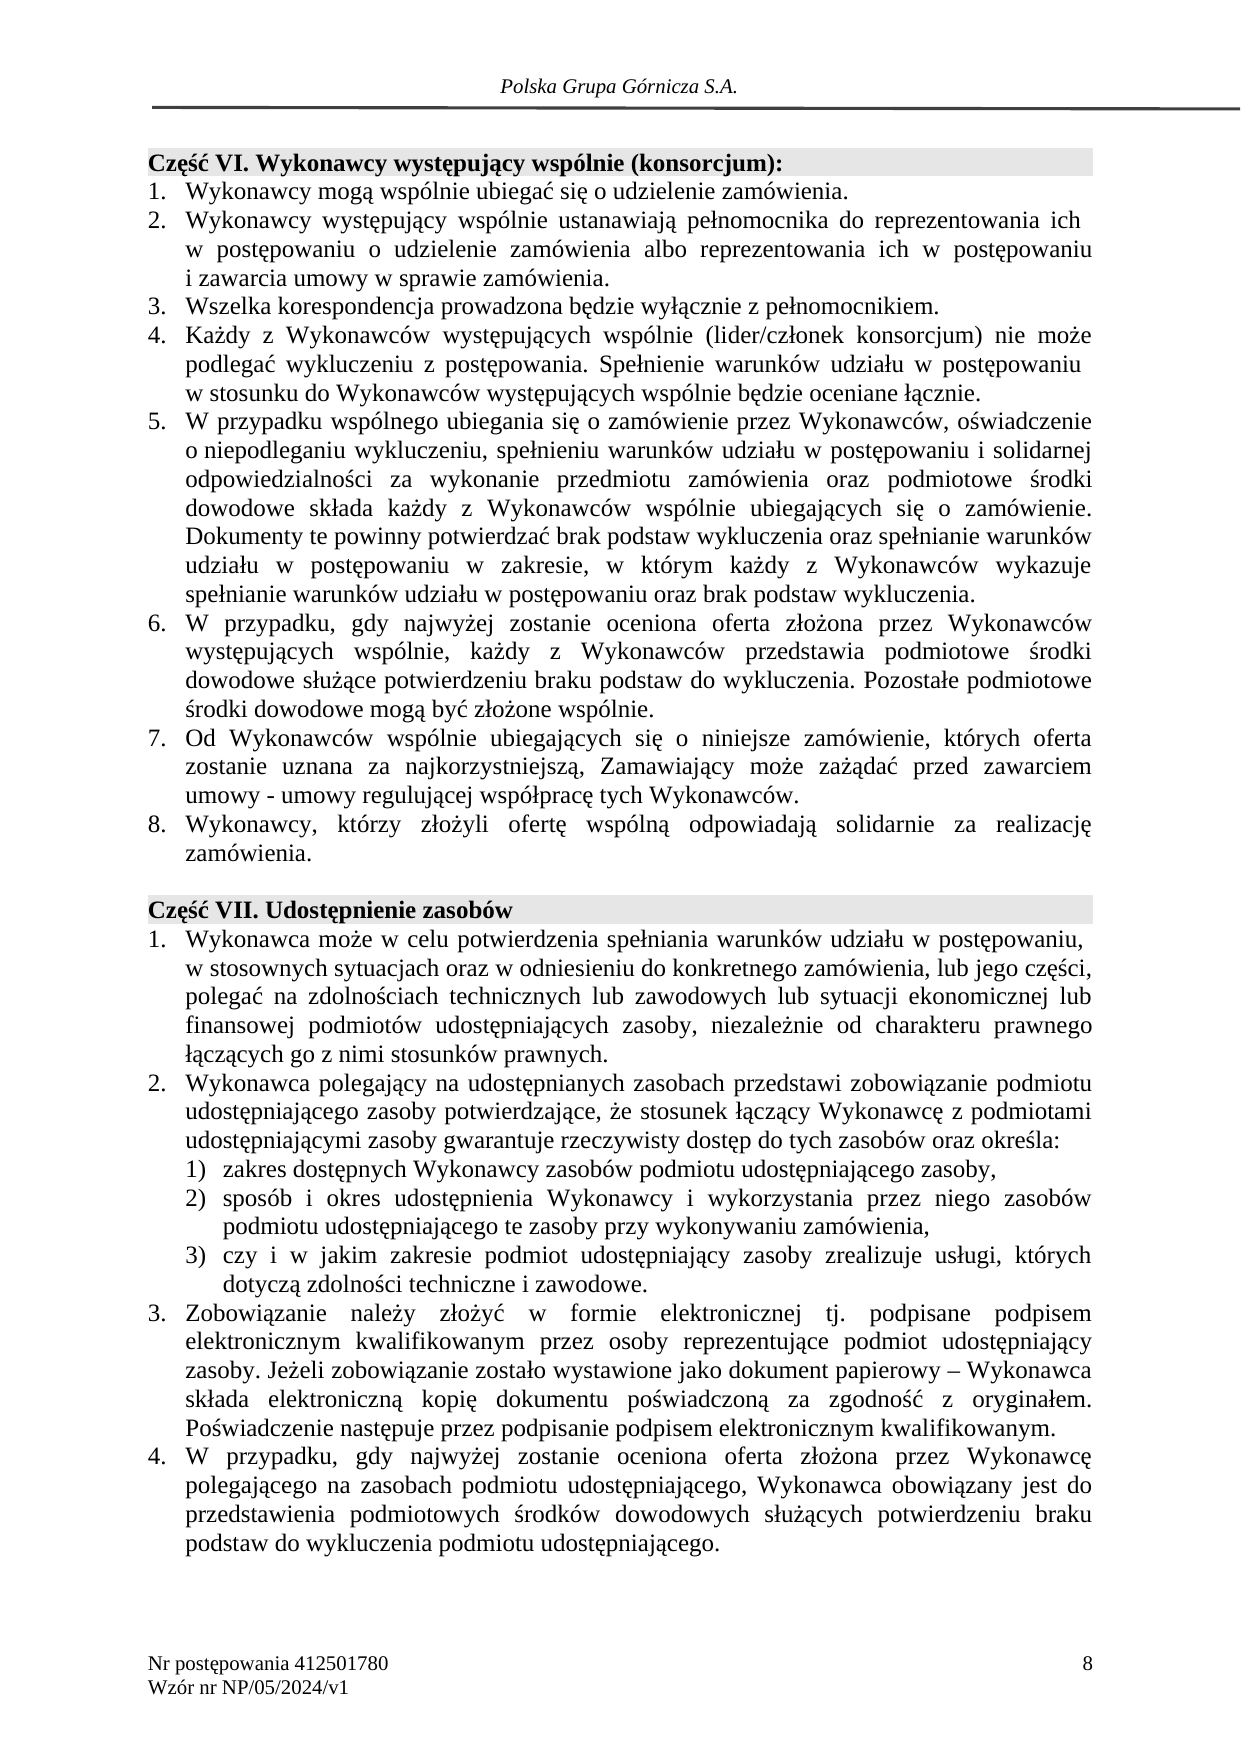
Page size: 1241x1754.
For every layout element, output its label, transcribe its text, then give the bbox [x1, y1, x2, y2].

list zakres dostępnych Wykonawcy zasobów podmiotu udostępniającego zasoby, [185, 1154, 1093, 1183]
list Wykonawcy, którzy złożyli ofertę wspólną odpowiadają solidarnie za realizację zamówienia. [148, 809, 1093, 866]
subtitle Część VII. Udostępnienie zasobów [148, 895, 1093, 924]
list czy i w jakim zakresie podmiot udostępniający zasoby zrealizuje usługi, których dotyczą zdolności techniczne i zawodowe. [185, 1240, 1093, 1298]
list Zobowiązanie należy złożyć w formie elektronicznej tj. podpisane podpisem elektronicznym kwalifikowanym przez osoby reprezentujące podmiot udostępniający zasoby. Jeżeli zobowiązanie zostało wystawione jako dokument papierowy – Wykonawca składa elektroniczną kopię dokumentu poświadczoną za zgodność z oryginałem. Poświadczenie następuje przez podpisanie podpisem elektronicznym kwalifikowanym. [148, 1298, 1093, 1441]
list sposób i okres udostępnienia Wykonawcy i wykorzystania przez niego zasobów podmiotu udostępniającego te zasoby przy wykonywaniu zamówienia, [185, 1183, 1093, 1240]
list Od Wykonawców wspólnie ubiegających się o niniejsze zamówienie, których oferta zostanie uznana za najkorzystniejszą, Zamawiający może zażądać przed zawarciem umowy - umowy regulującej współpracę tych Wykonawców. [148, 723, 1093, 809]
subtitle Część VI. Wykonawcy występujący wspólnie (konsorcjum): [148, 148, 1093, 176]
list W przypadku, gdy najwyżej zostanie oceniona oferta złożona przez Wykonawcę polegającego na zasobach podmiotu udostępniającego, Wykonawca obowiązany jest do przedstawienia podmiotowych środków dowodowych służących potwierdzeniu braku podstaw do wykluczenia podmiotu udostępniającego. [148, 1441, 1093, 1556]
list W przypadku, gdy najwyżej zostanie oceniona oferta złożona przez Wykonawców występujących wspólnie, każdy z Wykonawców przedstawia podmiotowe środki dowodowe służące potwierdzeniu braku podstaw do wykluczenia. Pozostałe podmiotowe środki dowodowe mogą być złożone wspólnie. [148, 608, 1093, 723]
list W przypadku wspólnego ubiegania się o zamówienie przez Wykonawców, oświadczenie o niepodleganiu wykluczeniu, spełnieniu warunków udziału w postępowaniu i solidarnej odpowiedzialności za wykonanie przedmiotu zamówienia oraz podmiotowe środki dowodowe składa każdy z Wykonawców wspólnie ubiegających się o zamówienie. Dokumenty te powinny potwierdzać brak podstaw wykluczenia oraz spełnianie warunków udziału w postępowaniu w zakresie, w którym każdy z Wykonawców wykazuje spełnianie warunków udziału w postępowaniu oraz brak podstaw wykluczenia. [148, 406, 1093, 608]
list Wykonawca może w celu potwierdzenia spełniania warunków udziału w postępowaniu, w stosownych sytuacjach oraz w odniesieniu do konkretnego zamówienia, lub jego części, polegać na zdolnościach technicznych lub zawodowych lub sytuacji ekonomicznej lub finansowej podmiotów udostępniających zasoby, niezależnie od charakteru prawnego łączących go z nimi stosunków prawnych. [148, 924, 1093, 1068]
list Wykonawcy mogą wspólnie ubiegać się o udzielenie zamówienia. [148, 176, 1093, 205]
list Wykonawcy występujący wspólnie ustanawiają pełnomocnika do reprezentowania ich w postępowaniu o udzielenie zamówienia albo reprezentowania ich w postępowaniu i zawarcia umowy w sprawie zamówienia. [148, 205, 1093, 291]
list Wykonawca polegający na udostępnianych zasobach przedstawi zobowiązanie podmiotu udostępniającego zasoby potwierdzające, że stosunek łączący Wykonawcę z podmiotami udostępniającymi zasoby gwarantuje rzeczywisty dostęp do tych zasobów oraz określa: [148, 1068, 1093, 1154]
list Każdy z Wykonawców występujących wspólnie (lider/członek konsorcjum) nie może podlegać wykluczeniu z postępowania. Spełnienie warunków udziału w postępowaniu w stosunku do Wykonawców występujących wspólnie będzie oceniane łącznie. [148, 320, 1093, 406]
list Wszelka korespondencja prowadzona będzie wyłącznie z pełnomocnikiem. [148, 291, 1093, 320]
